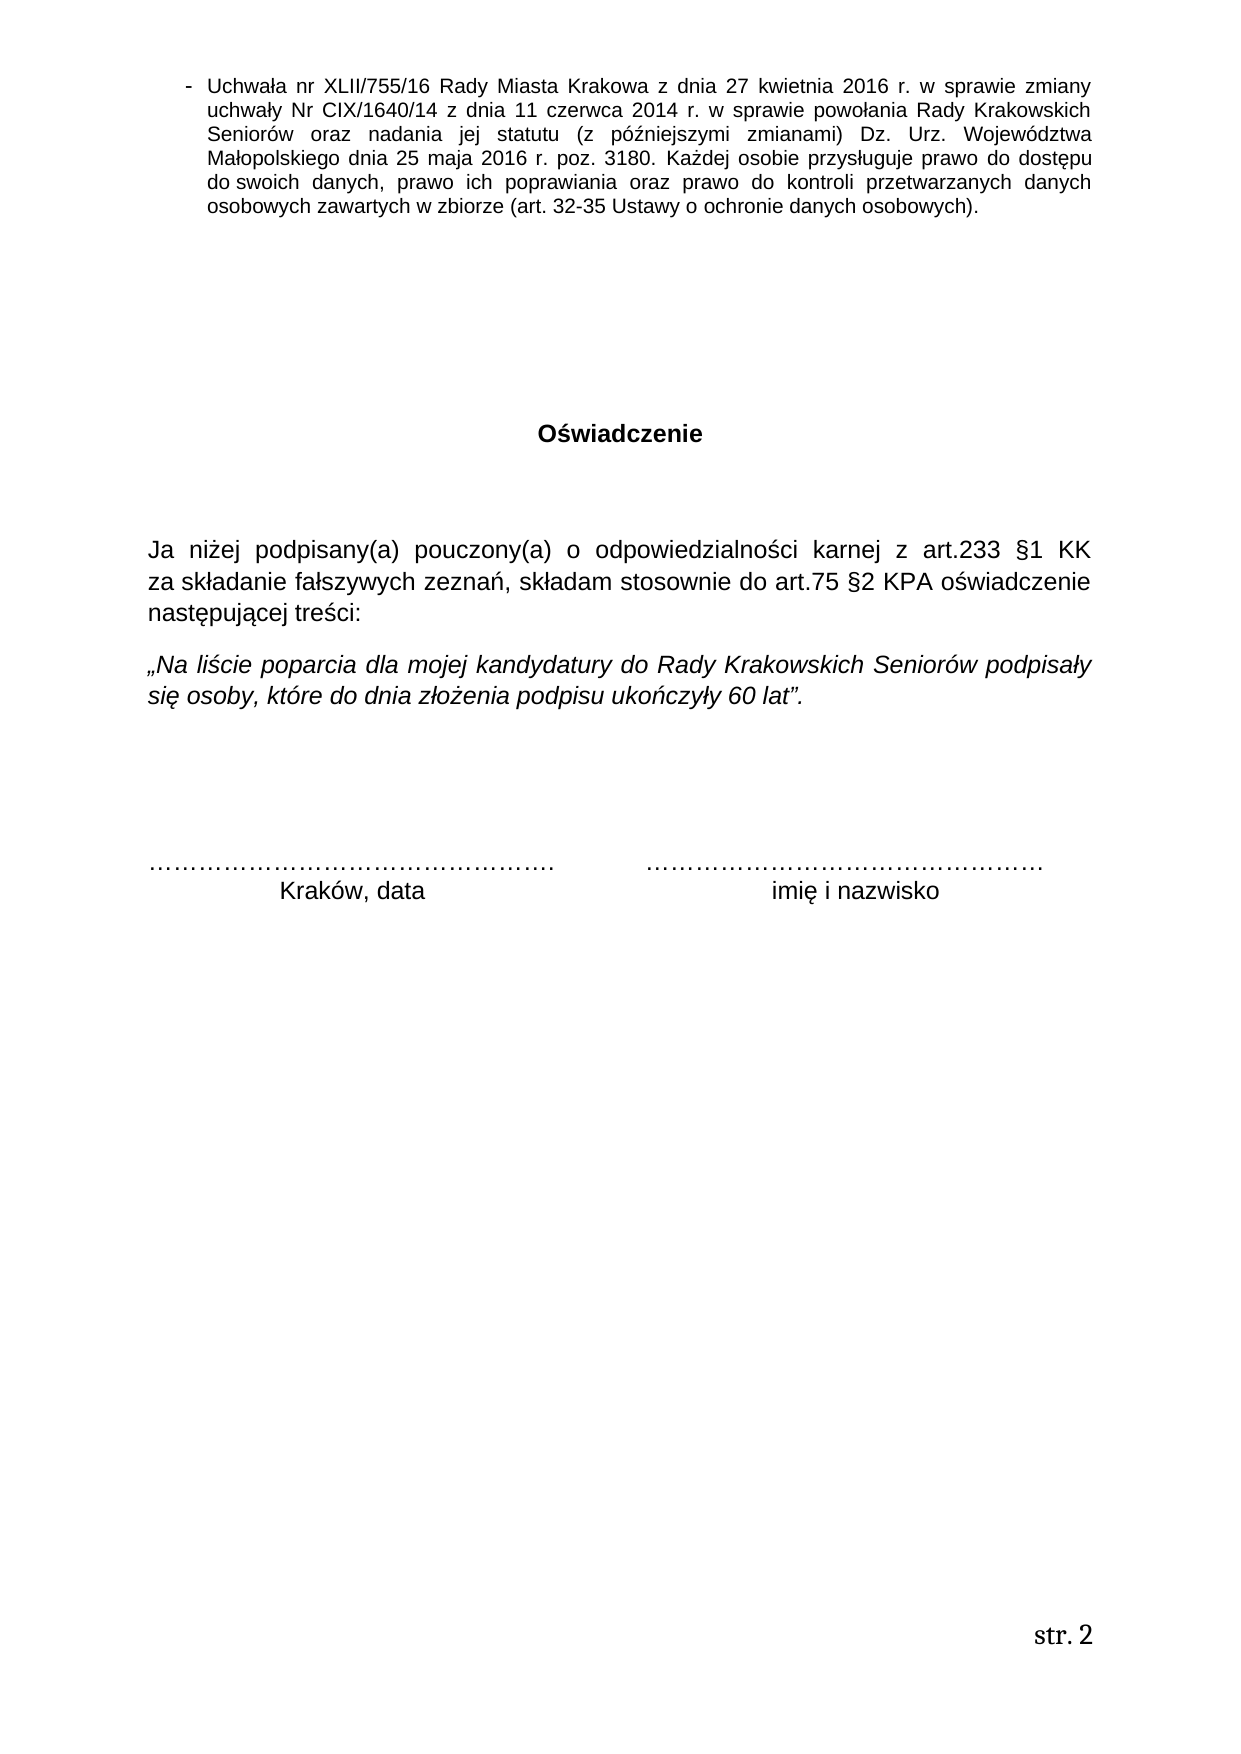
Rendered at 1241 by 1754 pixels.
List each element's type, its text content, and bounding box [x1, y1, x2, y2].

list Uchwała nr XLII/755/16 Rady Miasta Krakowa z dnia 27 kwietnia 2016 r. w sprawie zmiany uchwały Nr CIX/1640/14 z dnia 11 czerwca 2014 r. w sprawie powołania Rady Krakowskich Seniorów oraz nadania jej statutu (z późniejszymi zmianami) Dz. Urz. Województwa Małopolskiego dnia 25 maja 2016 r. poz. 3180. Każdej osobie przysługuje prawo do dostępu do swoich danych, prawo ich poprawiania oraz prawo do kontroli przetwarzanych danych osobowych zawartych w zbiorze (art. 32-35 Ustawy o ochronie danych osobowych). [185, 74, 1093, 218]
text Ja niżej podpisany(a) pouczony(a) o odpowiedzialności karnej z art.233 §1 KK za składanie fałszywych zeznań, składam stosownie do art.75 §2 KPA oświadczenie następującej treści: [148, 534, 1093, 628]
text …………………………………………. ………………………………………… [148, 847, 1093, 876]
text „Na liście poparcia dla mojej kandydatury do Rady Krakowskich Seniorów podpisały się osoby, które do dnia złożenia podpisu ukończyły 60 lat”. [148, 648, 1093, 711]
text Kraków, data imię i nazwisko [148, 876, 1093, 904]
text Oświadczenie [148, 419, 1093, 448]
